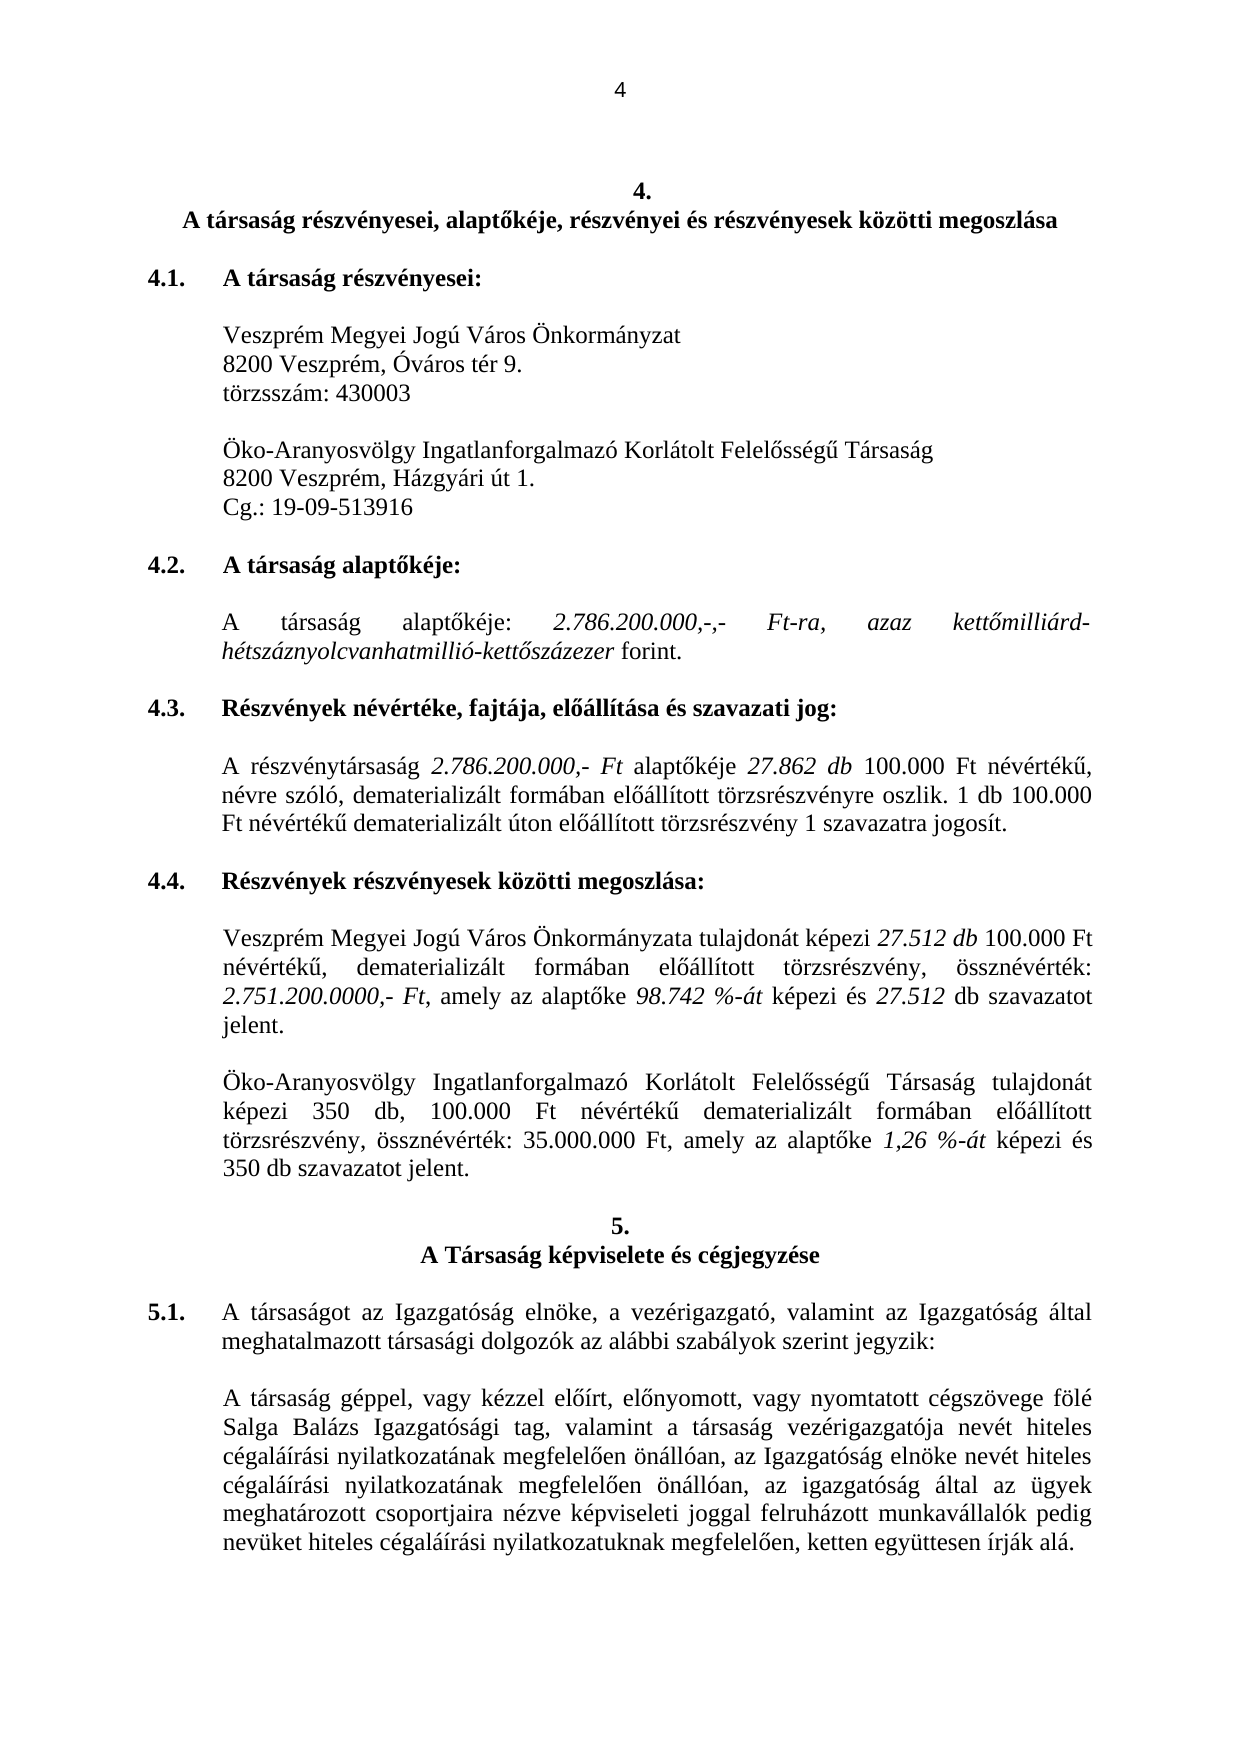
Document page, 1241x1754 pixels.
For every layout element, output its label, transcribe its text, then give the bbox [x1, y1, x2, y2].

text 5.1. A társaságot az Igazgatóság elnöke, a vezérigazgató, valamint az Igazgatóság által meghatalmazott társasági dolgozók az alábbi szabályok szerint jegyzik: [148, 1297, 1093, 1355]
text Veszprém Megyei Jogú Város Önkormányzata tulajdonát képezi 27.512 db névértékű, dematerializált formában előállított törzsrészvény, össznévérték: 2.751.200.0000,- Ft, amely az alaptőke 98.742 %-át képezi és 27.512 db szavazatot jelent. [223, 923, 1093, 1038]
text A társaság részvényesei, alaptőkéje, részvényei és részvényesek közötti megoszlása [148, 205, 1093, 234]
text 4.1. A társaság részvényesei: [148, 263, 1093, 291]
text Öko-Aranyosvölgy Ingatlanforgalmazó Korlátolt Felelősségű Társaság [223, 435, 1093, 463]
text A részvénytársaság 2.786.200.000,- Ft alaptőkéje 27.862 db 100.000 Ft névértékű, névre szóló, dematerializált formában előállított törzsrészvényre oszlik. 1 db névértékű dematerializált úton előállított törzsrészvény 1 szavazatra jogosít. [221, 751, 1093, 837]
text 8200 Veszprém, Házgyári út 1. [223, 463, 1093, 492]
text A társaság alaptőkéje: 2.786.200.000,-,- Ft-ra, azaz kettőmilliárd-hétszáznyolcvanhatmillió-kettőszázezer forint. [221, 607, 1093, 665]
text Öko-Aranyosvölgy Ingatlanforgalmazó Korlátolt Felelősségű Társaság tulajdonát képezi 350 db, névértékű dematerializált formában előállított törzsrészvény, össznévérték: 35.000.000 Ft, amely az alaptőke 1,26 %-át képezi és 350 db szavazatot jelent. [223, 1067, 1093, 1182]
text törzsszám: 430003 [223, 378, 1093, 406]
text A Társaság képviselete és cégjegyzése [148, 1240, 1093, 1268]
text 8200 Veszprém, Óváros tér 9. [223, 349, 1093, 378]
text 4. [192, 176, 1093, 205]
text Cg.: 19-09-513916 [223, 492, 1093, 521]
text 5. [148, 1211, 1093, 1240]
text A társaság géppel, vagy kézzel előírt, előnyomott, vagy nyomtatott cégszövege fölé Salga Balázs Igazgatósági tag, valamint a társaság vezérigazgatója nevét hiteles cégaláírási nyilatkozatának megfelelően önállóan, az Igazgatóság elnöke nevét hiteles cégaláírási nyilatkozatának megfelelően önállóan, az igazgatóság által az ügyek meghatározott csoportjaira nézve képviseleti joggal felruházott munkavállalók pedig nevüket hiteles cégaláírási nyilatkozatuknak megfelelően, ketten együttesen írják alá. [223, 1383, 1093, 1556]
text Veszprém Megyei Jogú Város Önkormányzat [148, 320, 1093, 349]
text 4.3. Részvények névértéke, fajtája, előállítása és szavazati jog: [148, 693, 1093, 722]
text 4.2. A társaság alaptőkéje: [148, 550, 1093, 578]
text 4.4. Részvények részvényesek közötti megoszlása: [148, 866, 1093, 895]
